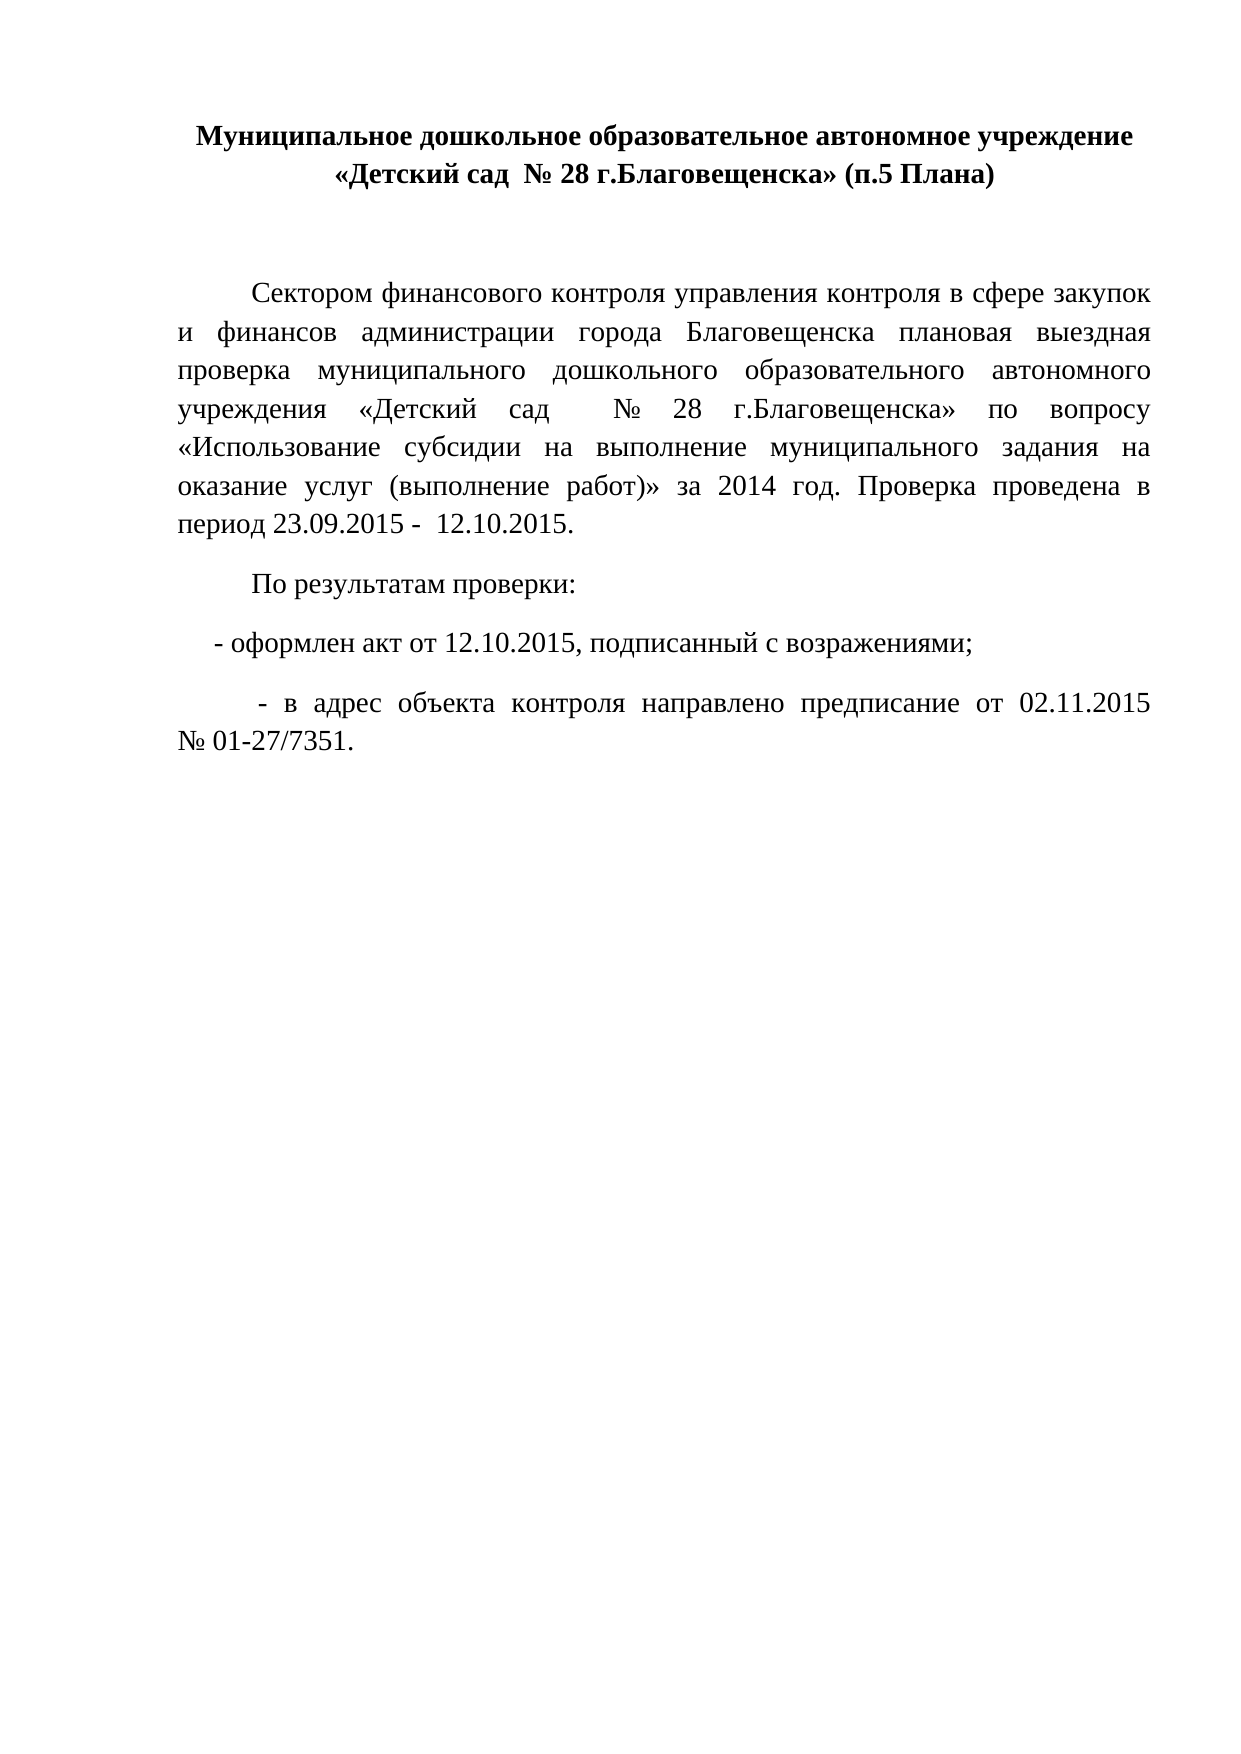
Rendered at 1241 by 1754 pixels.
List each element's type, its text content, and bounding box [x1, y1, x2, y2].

text По результатам проверки: [177, 566, 1152, 599]
text - в адрес объекта контроля направлено предписание от 02.11.2015 № 01-27/7351. [177, 685, 1152, 757]
text - оформлен акт от 12.10.2015, подписанный с возражениями; [177, 625, 1152, 659]
text Муниципальное дошкольное образовательное автономное учреждение «Детский сад № 28 г.Благовещенска» (п.5 Плана) [177, 118, 1152, 190]
text Сектором финансового контроля управления контроля в сфере закупок и финансов администрации города Благовещенска плановая выездная проверка муниципального дошкольного образовательного автономного учреждения «Детский сад № 28 г.Благовещенска» по вопросу «Использование субсидии на выполнение муниципального задания на оказание услуг (выполнение работ)» за 2014 год. Проверка проведена в период 23.09.2015 - 12.10.2015. [177, 275, 1152, 540]
